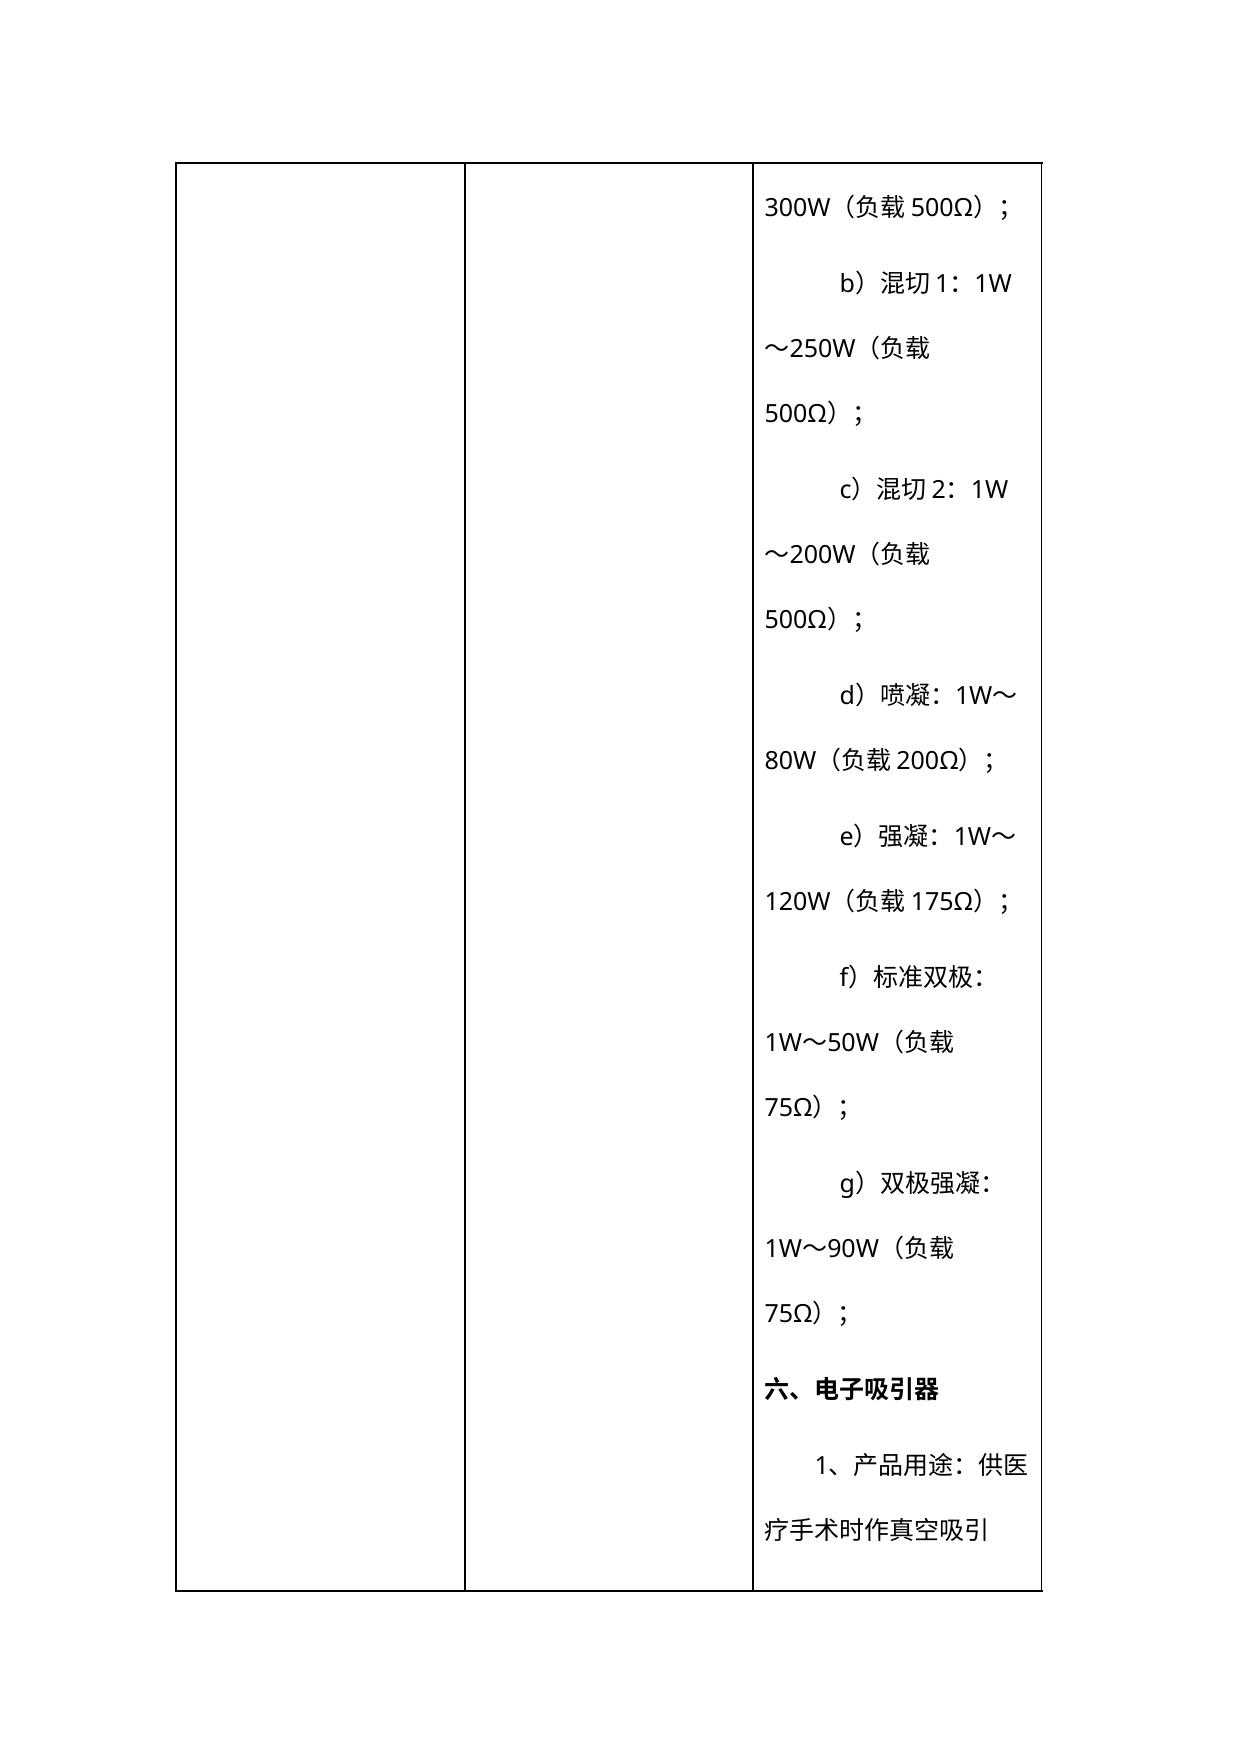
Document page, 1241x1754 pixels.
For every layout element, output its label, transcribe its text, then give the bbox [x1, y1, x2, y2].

table_cell [466, 164, 752, 1590]
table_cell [754, 164, 1041, 1590]
table_cell 1 [177, 164, 464, 1590]
